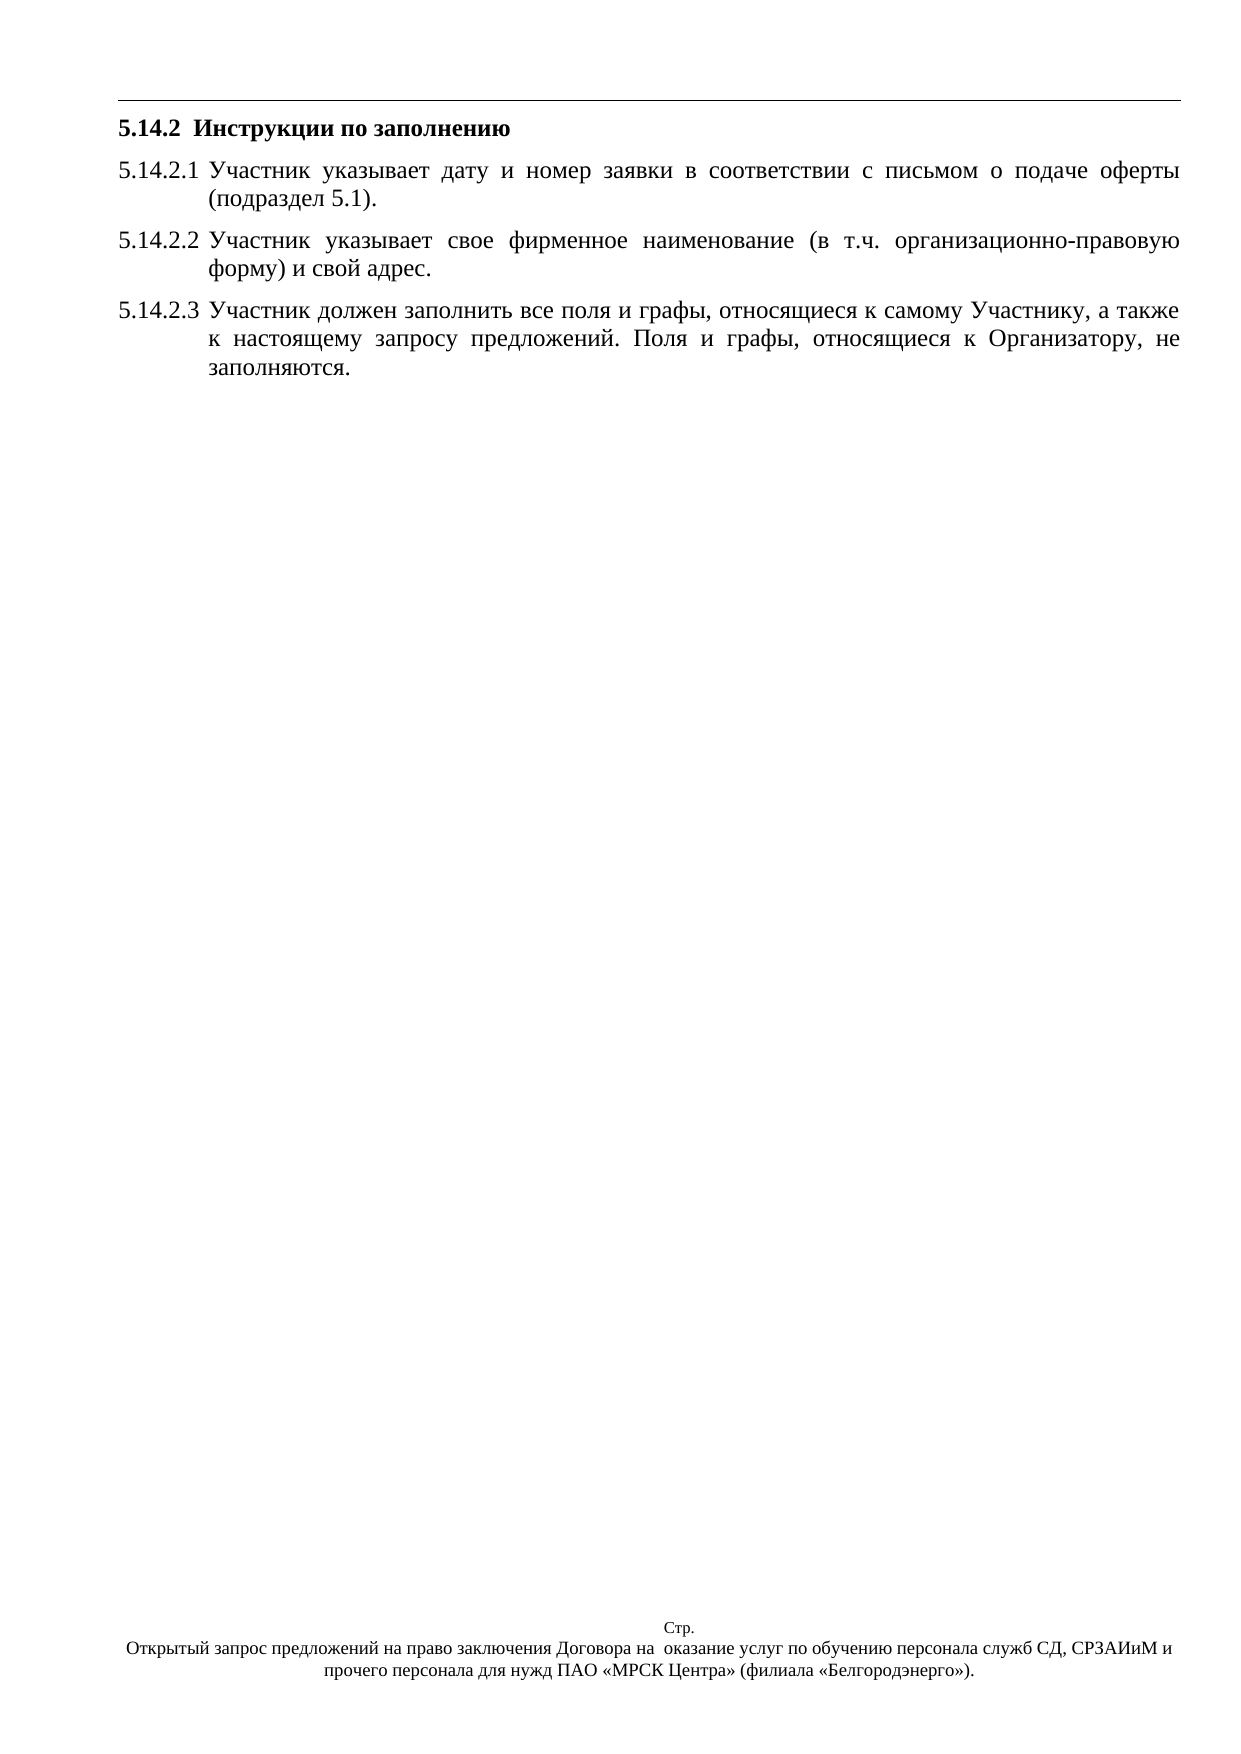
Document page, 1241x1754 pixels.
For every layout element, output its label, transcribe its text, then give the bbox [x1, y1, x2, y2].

list Участник должен заполнить все поля и графы, относящиеся к самому Участнику, а также к настоящему запросу предложений. Поля и графы, относящиеся к Организатору, не заполняются. [118, 295, 1181, 381]
list Участник указывает свое фирменное наименование (в т.ч. организационно-правовую форму) и свой адрес. [118, 225, 1181, 282]
list Участник указывает дату и номер заявки в соответствии с письмом о подаче оферты (подраздел 5.1). [118, 155, 1181, 212]
subtitle Инструкции по заполнению [118, 113, 1181, 142]
